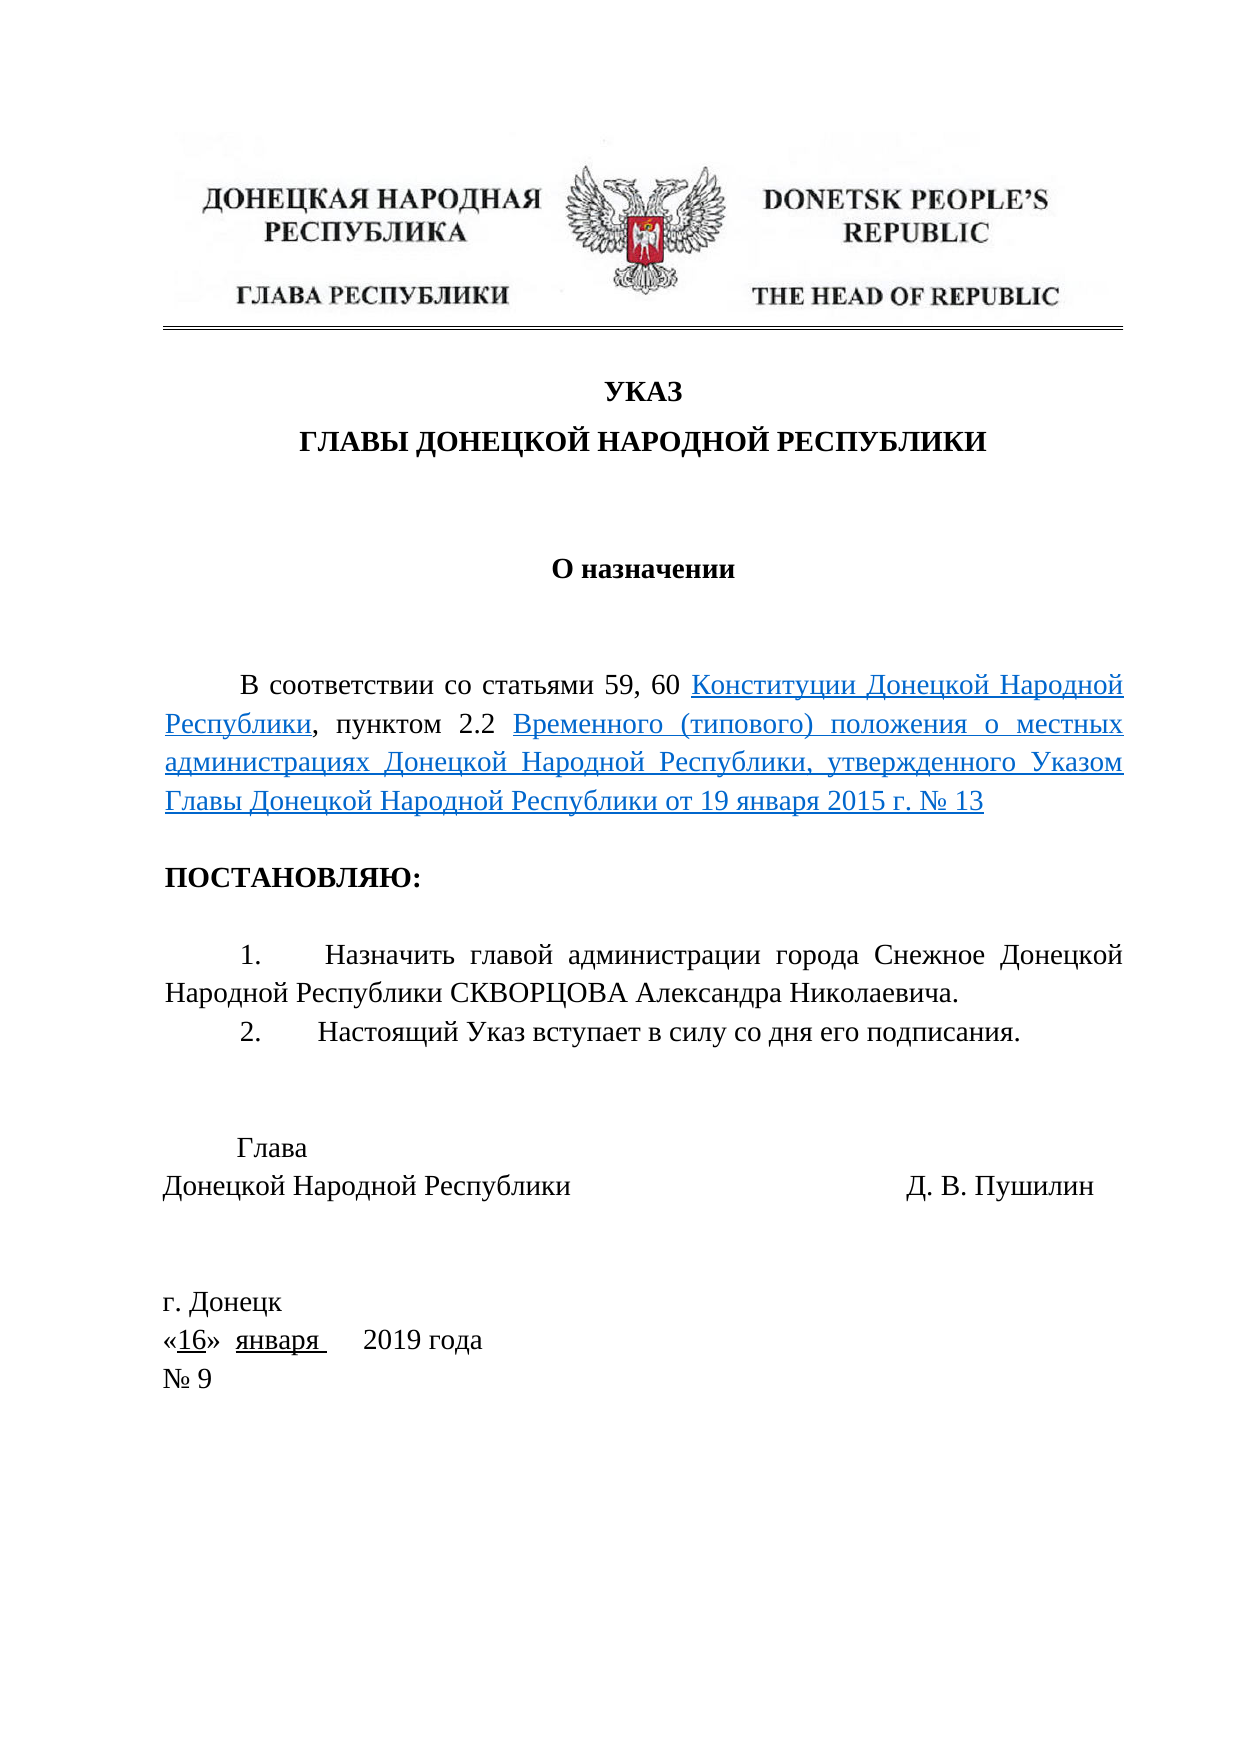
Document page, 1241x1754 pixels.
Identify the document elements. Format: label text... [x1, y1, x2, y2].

text Глава [162, 1130, 1126, 1163]
list Настоящий Указ вступает в силу со дня его подписания. [164, 1014, 1126, 1048]
text № 9 [162, 1361, 1126, 1394]
text Донецкой Народной Республики Д. В. Пушилин [162, 1168, 1126, 1202]
text В соответствии со статьями 59, 60 Конституции Донецкой Народной Республики, пунктом 2.2 Временного (типового) положения о местных администрациях Донецкой Народной Республики, утвержденного Указом Главы Донецкой Народной Республики от 19 января 2015 г. № 13 [164, 774, 1123, 816]
picture [174, 132, 1112, 324]
text «16» января 2019 года [162, 1322, 1126, 1356]
text ГЛАВЫ ДОНЕЦКОЙ НАРОДНОЙ РЕСПУБЛИКИ [162, 424, 1123, 458]
list Назначить главой администрации города Снежное Донецкой Народной Республики СКВОРЦОВА Александра Николаевича. [164, 937, 1123, 1009]
text В соответствии со статьями 59, 60 Конституции Донецкой Народной Республики, пунктом 2.2 Временного (типового) положения о местных администрациях Донецкой Народной Республики, утвержденного Указом Главы Донецкой Народной Республики от 19 января 2015 г. № 13 [164, 667, 1123, 773]
text УКАЗ [162, 374, 1123, 407]
text О назначении [162, 552, 1123, 585]
text г. Донецк [162, 1284, 1126, 1317]
text ПОСТАНОВЛЯЮ: [164, 860, 1126, 893]
